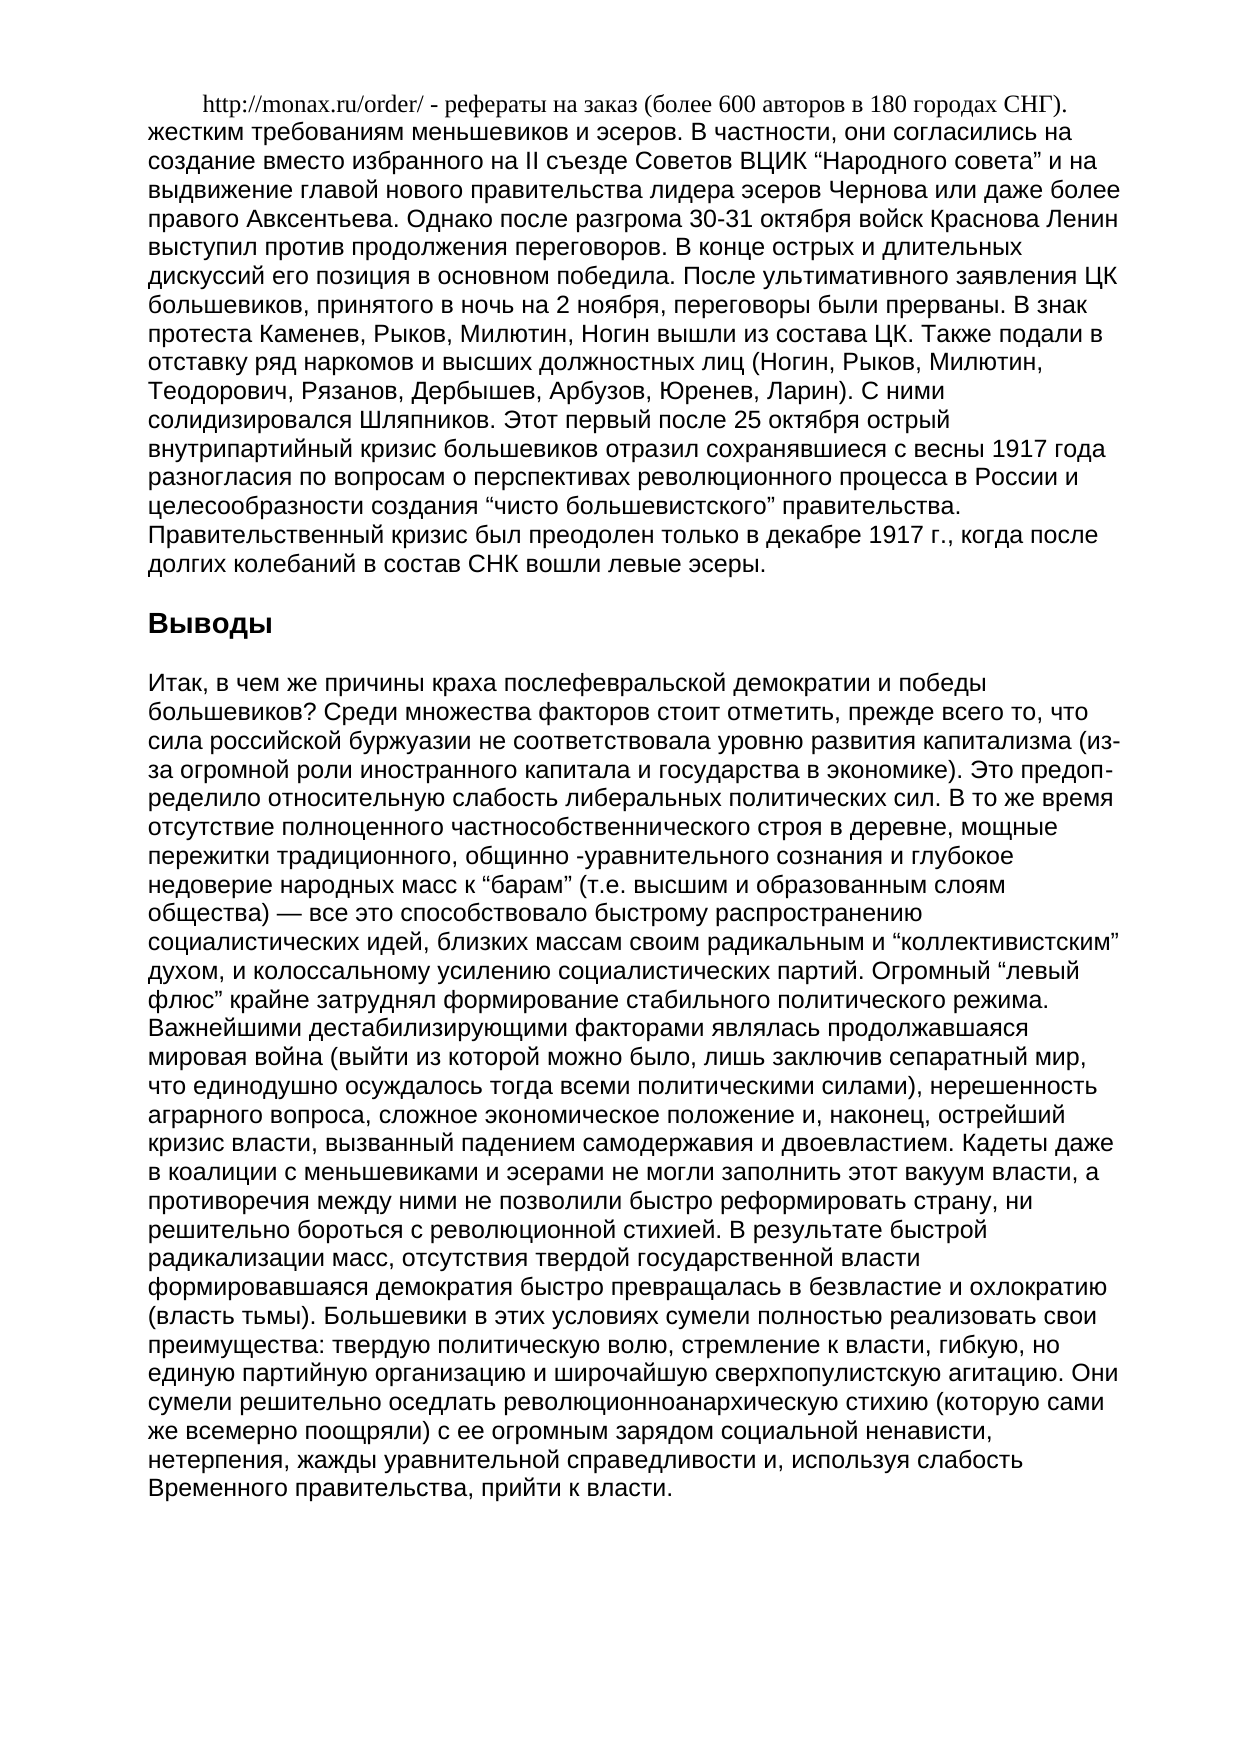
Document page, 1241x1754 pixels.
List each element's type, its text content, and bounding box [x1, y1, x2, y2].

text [148, 117, 1122, 577]
text Итак, в чем же причины краха послефевральской демократии и победы большевиков? Среди множества факторов стоит отметить, прежде всего то, что сила российской буржуазии не соответствовала уровню развития капитализма (из-за огромной роли иностранного капитала и государства в экономике). Это предопределило относительную слабость либеральных политических сил. В то же время отсутствие полноценного частнособственнического строя в деревне, мощные пережитки традиционного, общинно -уравнительного сознания и глубокое недоверие народных масс к “барам” (т.е. высшим и образованным слоям общества) — все это способствовало быстрому распространению социалистических идей, близких массам своим радикальным и “коллективистским” духом, и колоссальному усилению социалистических партий. Огромный “левый флюс” крайне затруднял формирование стабильного политического режима. Важнейшими дестабилизирующими факторами являлась продолжавшаяся мировая война (выйти из которой можно было, лишь заключив сепаратный мир, что единодушно осуждалось тогда всеми политическими силами), нерешенность аграрного вопроса, сложное экономическое положение и, наконец, острейший кризис власти, вызванный падением самодержавия и двоевластием. Кадеты даже в коалиции с меньшевиками и эсерами не могли заполнить этот вакуум власти, а противоречия между ними не позволили быстро реформировать страну, ни решительно бороться с революционной стихией. В результате быстрой радикализации масс, отсутствия твердой государственной власти формировавшаяся демократия быстро превращалась в безвластие и охлократию (власть тьмы). Большевики в этих условиях сумели полностью реализовать свои преимущества: твердую политическую волю, стремление к власти, гибкую, но единую партийную организацию и широчайшую сверхпопулистскую агитацию. Они сумели решительно оседлать революционноанархическую стихию (которую сами же всемерно поощряли) с ее огромным зарядом социальной ненависти, нетерпения, жажды уравнительной справедливости и, используя слабость Временного правительства, прийти к власти. [148, 668, 1122, 1502]
subtitle Выводы [148, 606, 1122, 640]
